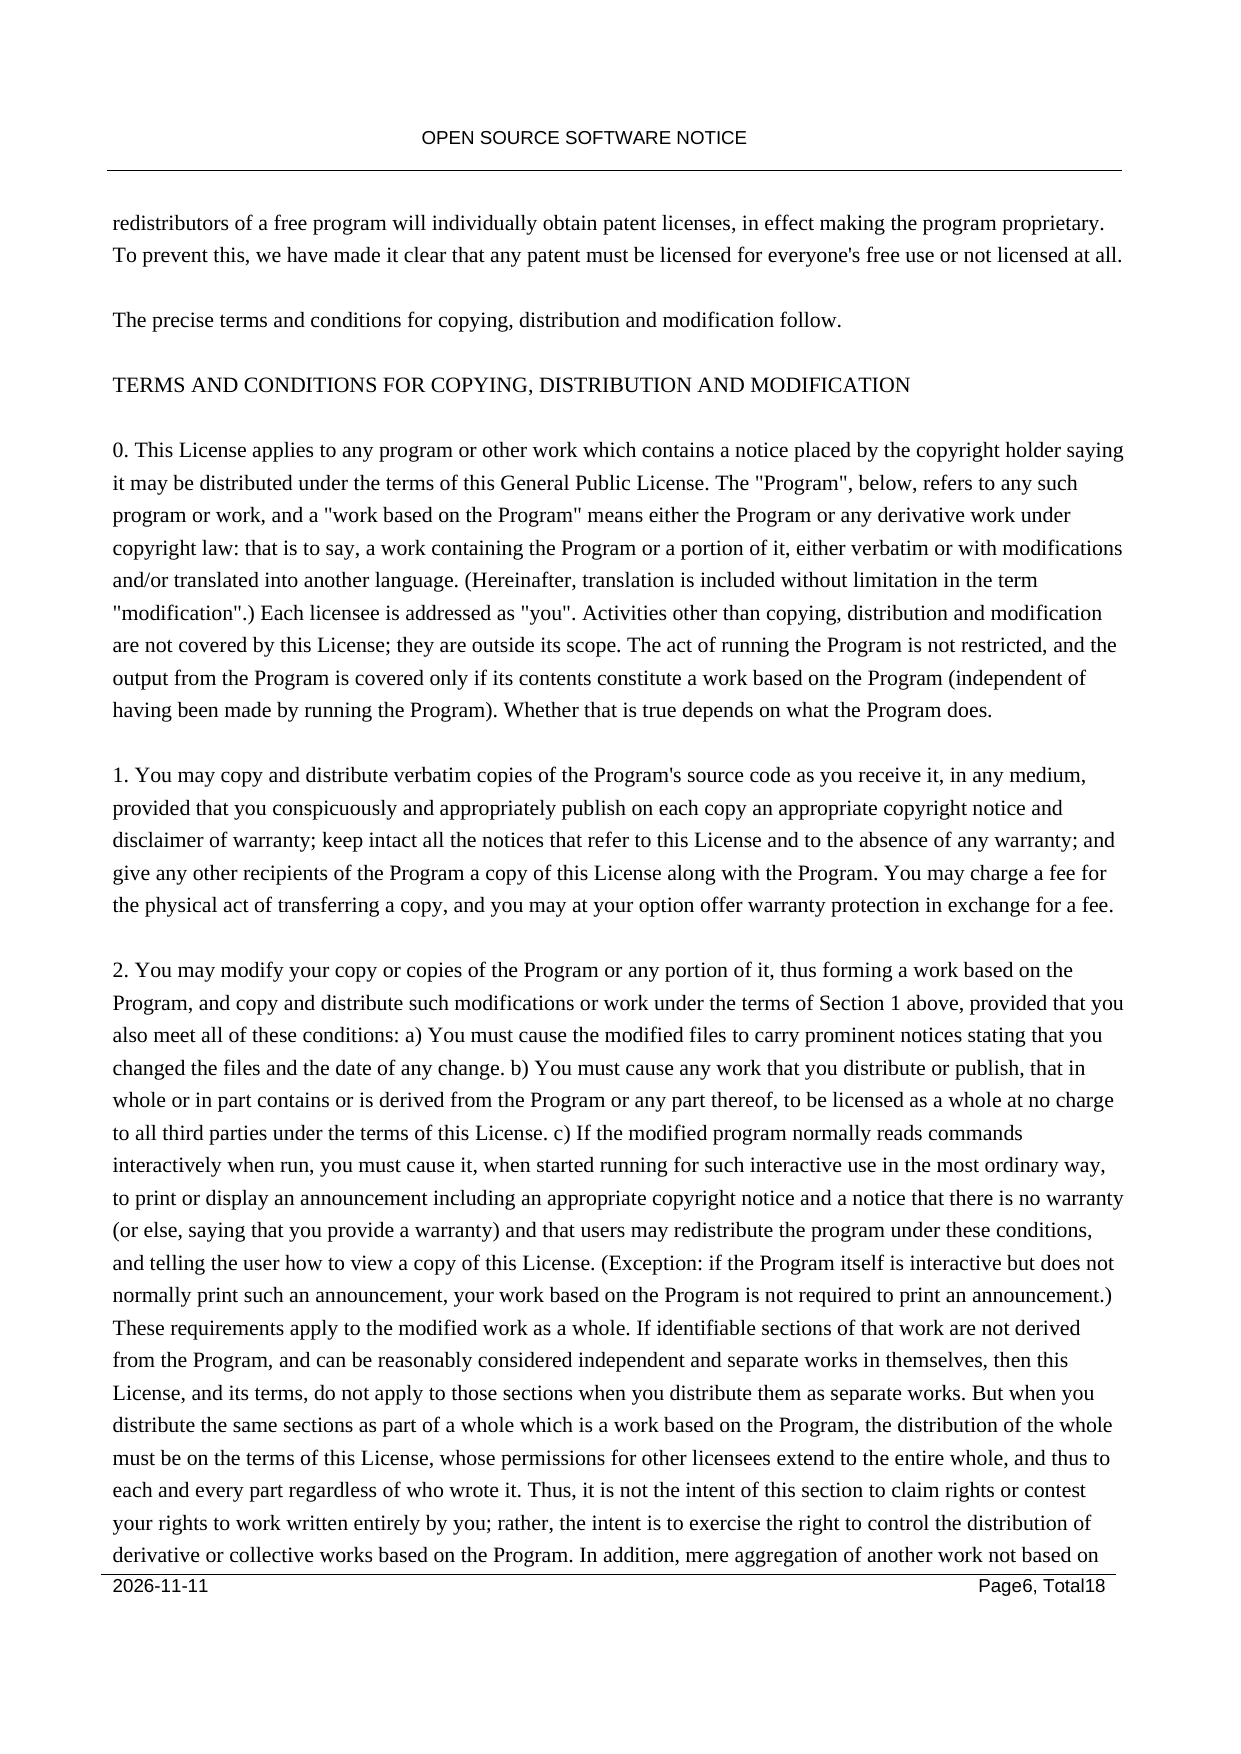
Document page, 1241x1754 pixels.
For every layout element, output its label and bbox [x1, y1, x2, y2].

text [112, 206, 1128, 1571]
